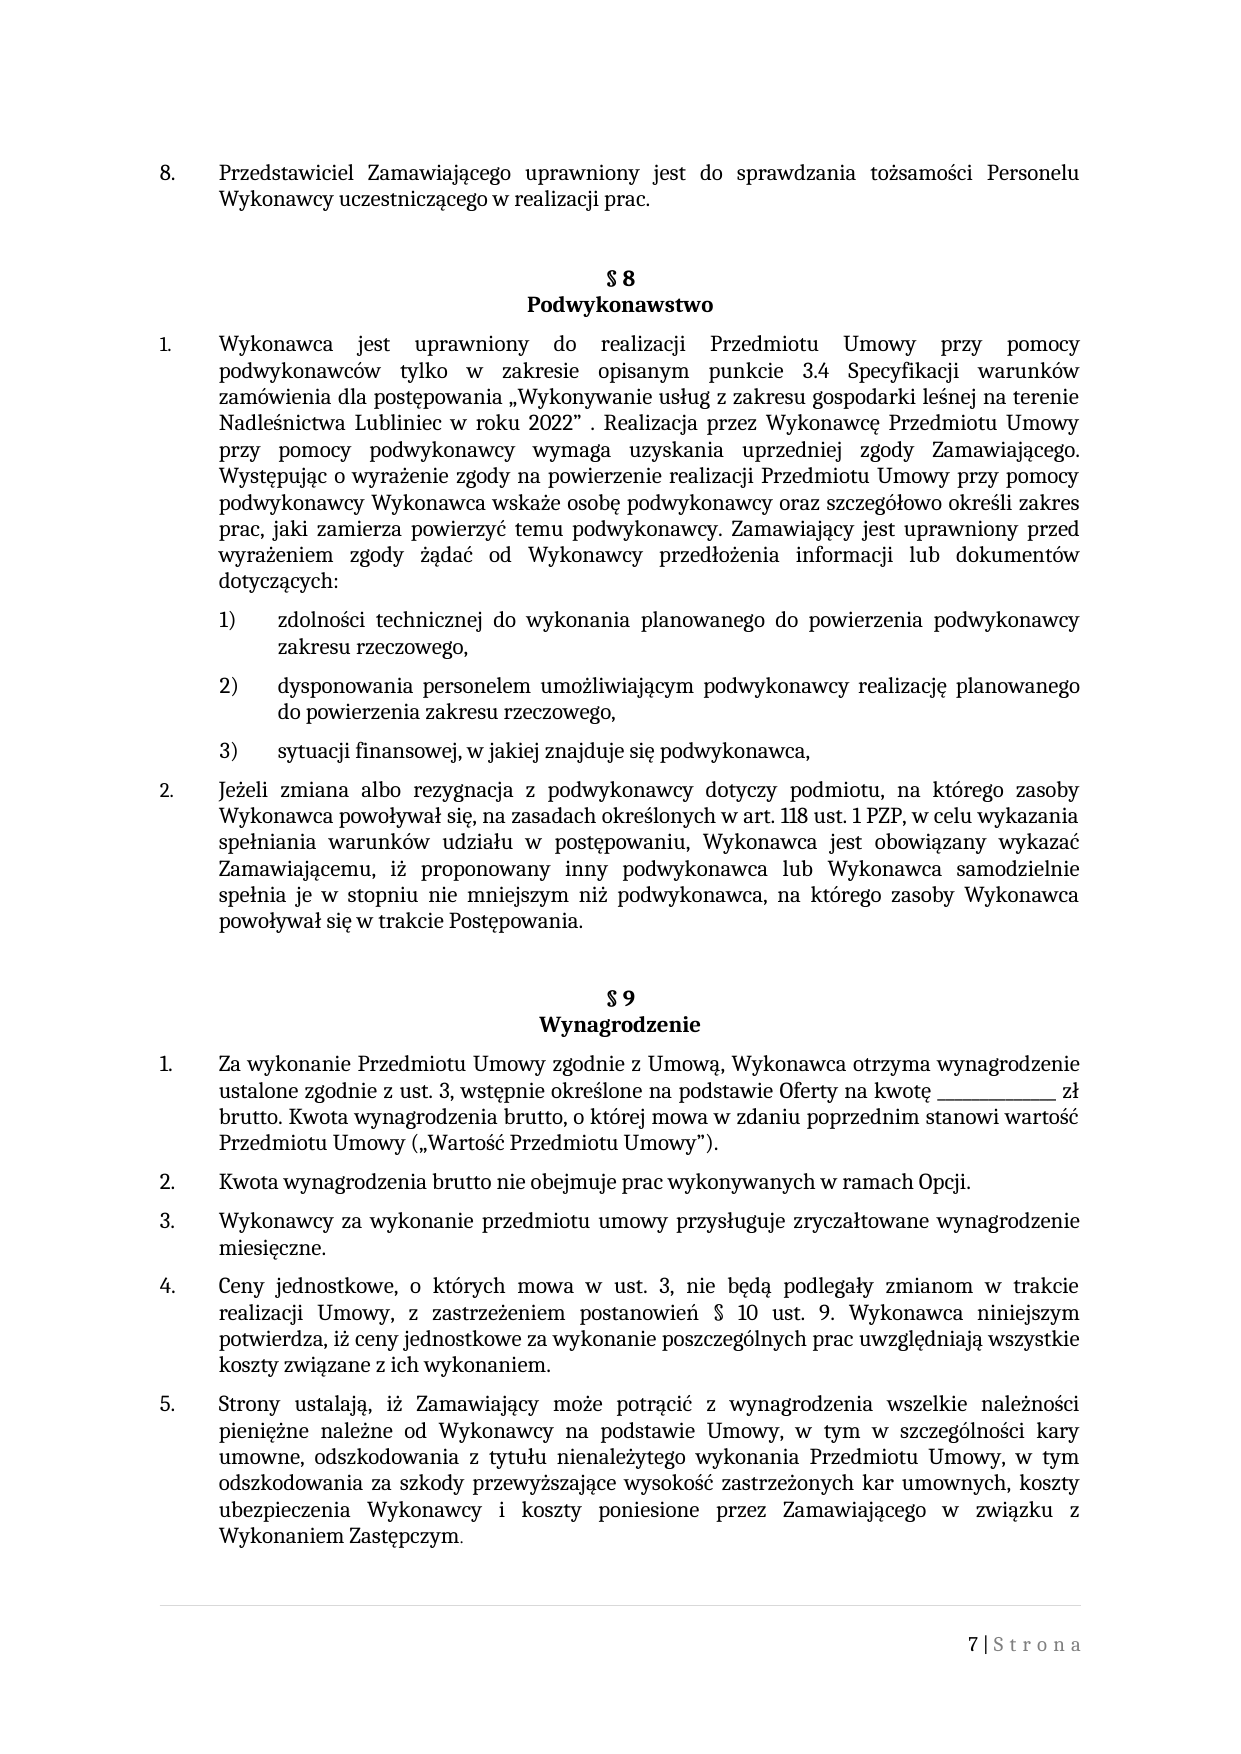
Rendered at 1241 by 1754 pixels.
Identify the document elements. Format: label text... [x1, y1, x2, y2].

list Strony ustalają, iż Zamawiający może potrącić z wynagrodzenia wszelkie należności pieniężne należne od Wykonawcy na podstawie Umowy, w tym w szczególności kary umowne, odszkodowania z tytułu nienależytego wykonania Przedmiotu Umowy, w tym odszkodowania za szkody przewyższające wysokość zastrzeżonych kar umownych, koszty ubezpieczenia Wykonawcy i koszty poniesione przez Zamawiającego w związku z Wykonaniem Zastępczym. [159, 1391, 1081, 1549]
text 8. Przedstawiciel Zamawiającego uprawniony jest do sprawdzania tożsamości Personelu Wykonawcy uczestniczącego w realizacji prac. [159, 159, 1081, 212]
text 1) zdolności technicznej do wykonania planowanego do powierzenia podwykonawcy zakresu rzeczowego, [219, 607, 1081, 660]
text 3) sytuacji finansowej, w jakiej znajduje się podwykonawca, [219, 738, 1081, 764]
list Za wykonanie Przedmiotu Umowy zgodnie z Umową, Wykonawca otrzyma wynagrodzenie ustalone zgodnie z ust. 3, wstępnie określone na podstawie Oferty na kwotę ______________ zł brutto. Kwota wynagrodzenia brutto, o której mowa w zdaniu poprzednim stanowi wartość Przedmiotu Umowy („Wartość Przedmiotu Umowy”). [159, 1051, 1081, 1157]
text 2) dysponowania personelem umożliwiającym podwykonawcy realizację planowanego do powierzenia zakresu rzeczowego, [219, 672, 1081, 725]
list Ceny jednostkowe, o których mowa w ust. 3, nie będą podlegały zmianom w trakcie realizacji Umowy, z zastrzeżeniem postanowień § 10 ust. 9. Wykonawca niniejszym potwierdza, iż ceny jednostkowe za wykonanie poszczególnych prac uwzględniają wszystkie koszty związane z ich wykonaniem. [159, 1273, 1081, 1378]
text § 9 Wynagrodzenie [159, 986, 1081, 1039]
list Kwota wynagrodzenia brutto nie obejmuje prac wykonywanych w ramach Opcji. [159, 1169, 1081, 1195]
text § 8 Podwykonawstwo [159, 266, 1081, 319]
list Wykonawca jest uprawniony do realizacji Przedmiotu Umowy przy pomocy podwykonawców tylko w zakresie opisanym punkcie 3.4 Specyfikacji warunków zamówienia dla postępowania „Wykonywanie usług z zakresu gospodarki leśnej na terenie Nadleśnictwa Lubliniec w roku 2022” . Realizacja przez Wykonawcę Przedmiotu Umowy przy pomocy podwykonawcy wymaga uzyskania uprzedniej zgody Zamawiającego. Występując o wyrażenie zgody na powierzenie realizacji Przedmiotu Umowy przy pomocy podwykonawcy Wykonawca wskaże osobę podwykonawcy oraz szczegółowo określi zakres prac, jaki zamierza powierzyć temu podwykonawcy. Zamawiający jest uprawniony przed wyrażeniem zgody żądać od Wykonawcy przedłożenia informacji lub dokumentów dotyczących: [159, 331, 1081, 595]
list Wykonawcy za wykonanie przedmiotu umowy przysługuje zryczałtowane wynagrodzenie miesięczne. [159, 1208, 1081, 1261]
list Jeżeli zmiana albo rezygnacja z podwykonawcy dotyczy podmiotu, na którego zasoby Wykonawca powoływał się, na zasadach określonych w art. 118 ust. 1 PZP, w celu wykazania spełniania warunków udziału w postępowaniu, Wykonawca jest obowiązany wykazać Zamawiającemu, iż proponowany inny podwykonawca lub Wykonawca samodzielnie spełnia je w stopniu nie mniejszym niż podwykonawca, na którego zasoby Wykonawca powoływał się w trakcie Postępowania. [159, 776, 1081, 934]
